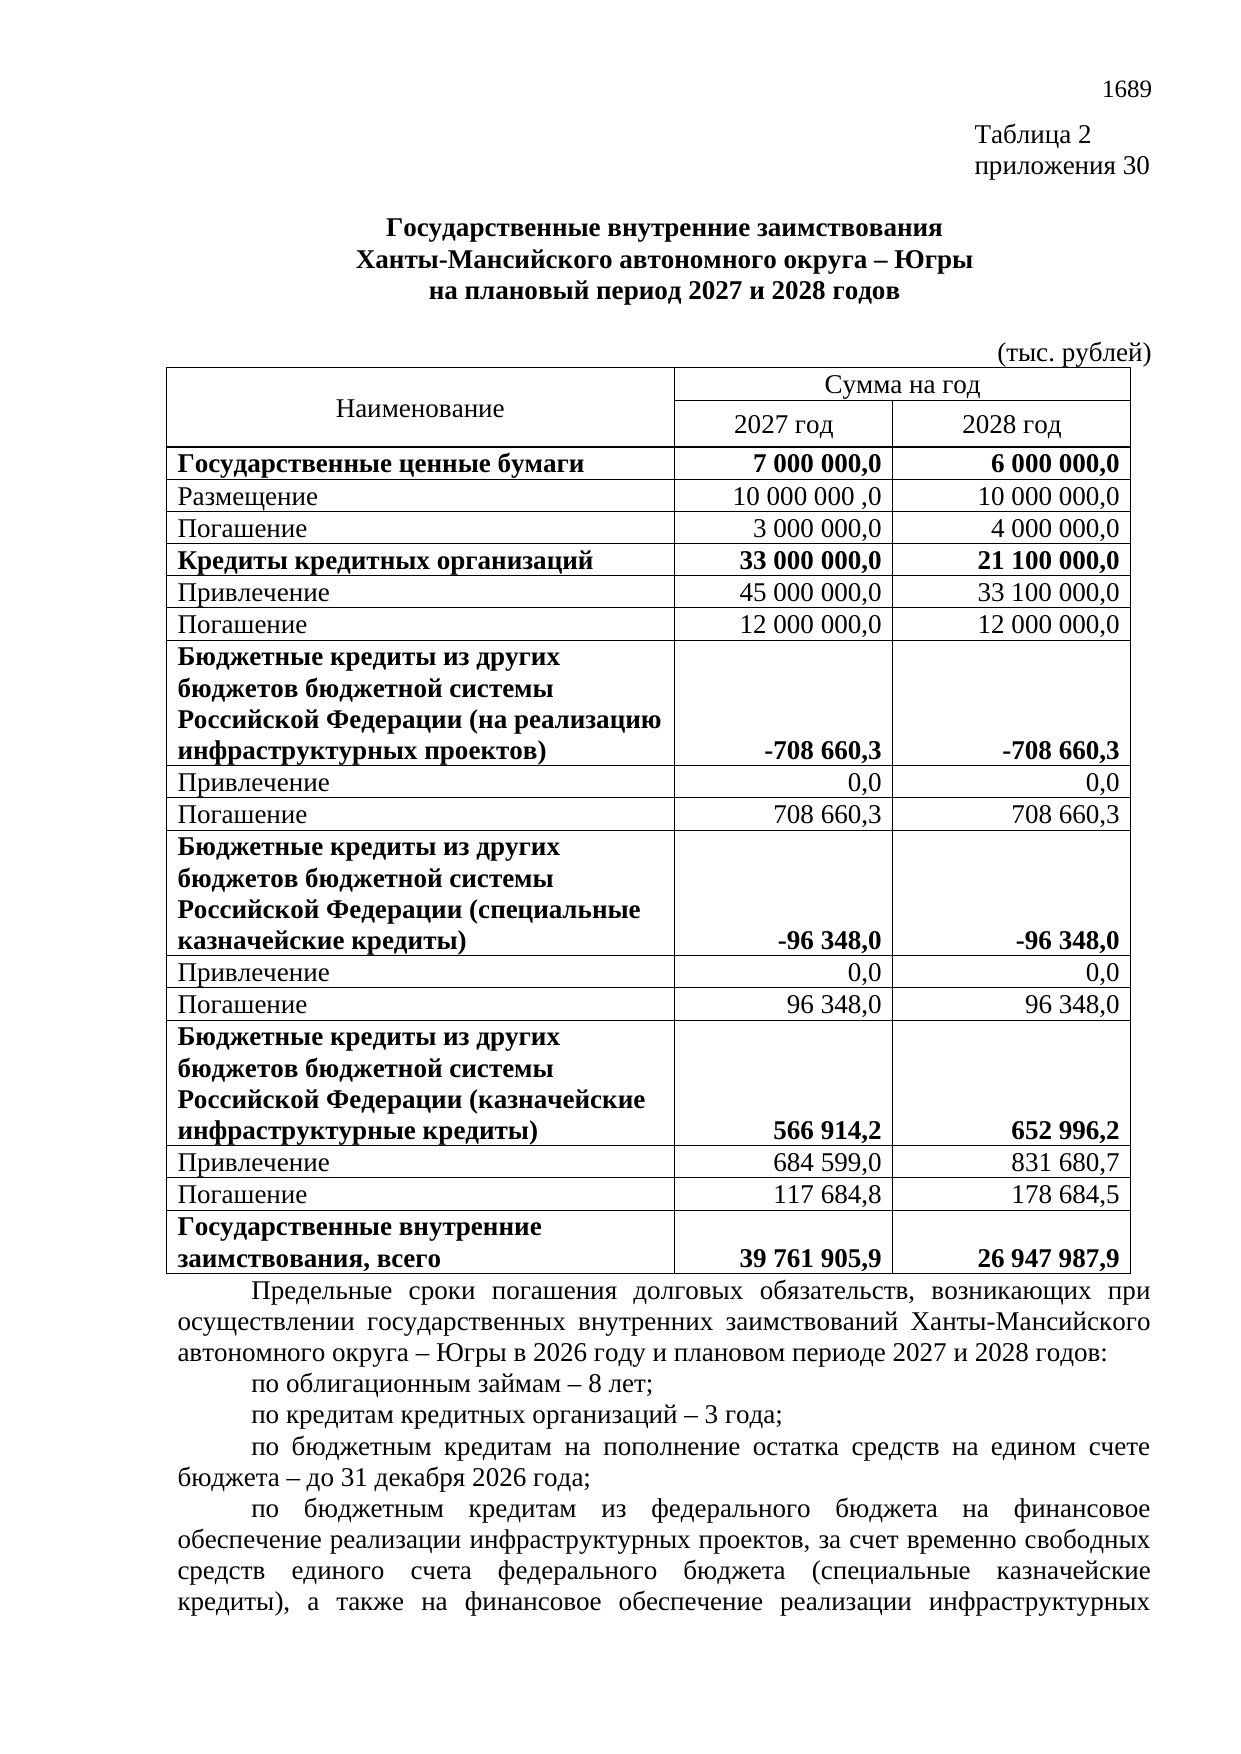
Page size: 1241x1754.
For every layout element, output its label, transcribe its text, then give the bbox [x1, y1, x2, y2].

table_cell 117 684,8 [675, 1178, 892, 1209]
table_cell 0,0 [675, 956, 892, 987]
table_cell 3 000 000,0 [675, 512, 892, 543]
table_cell -96 348,0 [675, 831, 892, 955]
table_header Наименование [167, 368, 674, 446]
text по облигационным займам – 8 лет; [177, 1367, 1152, 1398]
table_cell 10 000 000,0 [893, 480, 1130, 511]
table_cell 12 000 000,0 [893, 608, 1130, 639]
table_cell -708 660,3 [675, 641, 892, 765]
text приложения 30 [974, 149, 1152, 180]
table_cell 652 996,2 [893, 1021, 1130, 1145]
table_cell 684 599,0 [675, 1146, 892, 1177]
table_cell 831 680,7 [893, 1146, 1130, 1177]
table_cell 10 000 000 ,0 [675, 480, 892, 511]
table_cell 708 660,3 [893, 798, 1130, 829]
text Предельные сроки погашения долговых обязательств, возникающих при осуществлении государственных внутренних заимствований Ханты-Мансийского автономного округа – Югры в 2026 году и плановом периоде 2027 и 2028 годов: [177, 1274, 1152, 1367]
table_cell Привлечение [167, 956, 674, 987]
text (тыс. рублей) [177, 336, 1151, 367]
table_cell 566 914,2 [675, 1021, 892, 1145]
table_cell Бюджетные кредиты из других бюджетов бюджетной системы Российской Федерации (специальные казначейские кредиты) [167, 831, 674, 955]
table_cell 26 947 987,9 [893, 1211, 1130, 1273]
table_cell Размещение [167, 480, 674, 511]
table_cell Погашение [167, 512, 674, 543]
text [177, 1492, 1152, 1616]
text по кредитам кредитных организаций – 3 года; [177, 1398, 1152, 1429]
text Государственные внутренние заимствования [177, 212, 1152, 243]
table_cell Кредиты кредитных организаций [167, 544, 674, 575]
table_cell Бюджетные кредиты из других бюджетов бюджетной системы Российской Федерации (на реализацию инфраструктурных проектов) [167, 641, 674, 765]
table_cell Погашение [167, 988, 674, 1019]
table_cell Привлечение [167, 576, 674, 607]
table_cell Погашение [167, 1178, 674, 1209]
table_cell 33 100 000,0 [893, 576, 1130, 607]
table_cell 39 761 905,9 [675, 1211, 892, 1273]
table_cell Государственные ценные бумаги [167, 448, 674, 478]
table_cell Привлечение [167, 766, 674, 797]
table_cell 0,0 [675, 766, 892, 797]
table_cell 45 000 000,0 [675, 576, 892, 607]
table_cell 7 000 000,0 [675, 448, 892, 478]
table_cell -708 660,3 [893, 641, 1130, 765]
table_cell 178 684,5 [893, 1178, 1130, 1209]
table_cell -96 348,0 [893, 831, 1130, 955]
table_cell 2027 год [675, 401, 892, 446]
text по бюджетным кредитам на пополнение остатка средств на едином счете бюджета – до 31 декабря 2026 года; [177, 1429, 1152, 1492]
table_cell Государственные внутренние заимствования, всего [167, 1211, 674, 1273]
table_cell Бюджетные кредиты из других бюджетов бюджетной системы Российской Федерации (казначейские инфраструктурные кредиты) [167, 1021, 674, 1145]
table_cell 6 000 000,0 [893, 448, 1130, 478]
table_cell 96 348,0 [675, 988, 892, 1019]
table_cell 12 000 000,0 [675, 608, 892, 639]
table_cell 21 100 000,0 [893, 544, 1130, 575]
table_cell 0,0 [893, 766, 1130, 797]
table_cell 0,0 [893, 956, 1130, 987]
table_cell 4 000 000,0 [893, 512, 1130, 543]
table_cell Погашение [167, 608, 674, 639]
table_cell 33 000 000,0 [675, 544, 892, 575]
text на плановый период 2027 и 2028 годов [177, 274, 1152, 305]
table_cell 708 660,3 [675, 798, 892, 829]
table_cell Привлечение [167, 1146, 674, 1177]
table_header Сумма на год [675, 368, 1130, 399]
table_cell Погашение [167, 798, 674, 829]
table_cell 96 348,0 [893, 988, 1130, 1019]
table_cell 2028 год [893, 401, 1130, 446]
text Таблица 2 [974, 118, 1152, 149]
text Ханты-Мансийского автономного округа – Югры [177, 243, 1152, 274]
